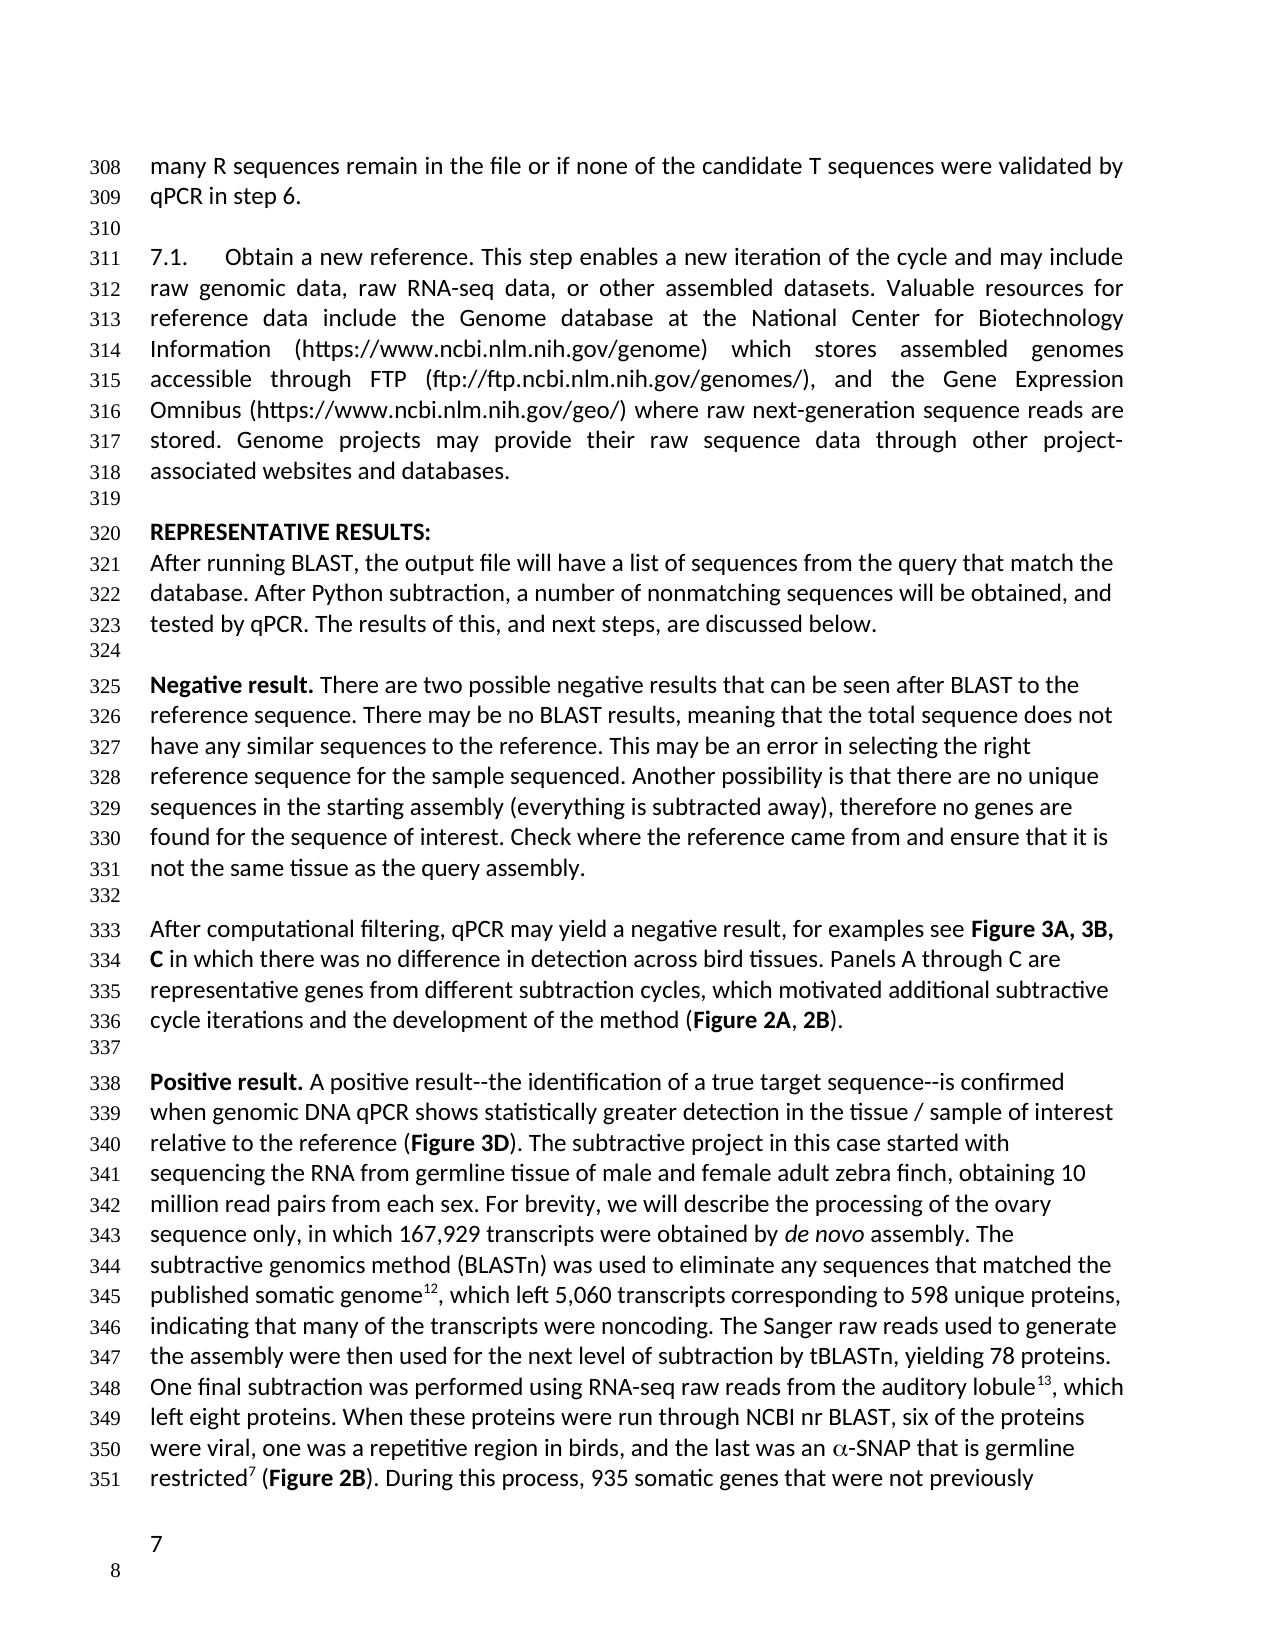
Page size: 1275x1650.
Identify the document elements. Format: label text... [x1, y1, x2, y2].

text REPRESENTATIVE RESULTS: [150, 516, 1125, 547]
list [150, 150, 1125, 211]
text Negative result. There are two possible negative results that can be seen after BLAST to the reference sequence. There may be no BLAST results, meaning that the total sequence does not have any similar sequences to the reference. This may be an error in selecting the right reference sequence for the sample sequenced. Another possibility is that there are no unique sequences in the starting assembly (everything is subtracted away), therefore no genes are found for the sequence of interest. Check where the reference came from and ensure that it is not the same tissue as the query assembly. [150, 669, 1125, 882]
list Obtain a new reference. This step enables a new iteration of the cycle and may include raw genomic data, raw RNA-seq data, or other assembled datasets. Valuable resources for reference data include the Genome database at the National Center for Biotechnology Information (https://www.ncbi.nlm.nih.gov/genome) which stores assembled genomes accessible through FTP (ftp://ftp.ncbi.nlm.nih.gov/genomes/), and the Gene Expression Omnibus (https://www.ncbi.nlm.nih.gov/geo/) where raw next-generation sequence reads are stored. Genome projects may provide their raw sequence data through other project-associated websites and databases. [150, 242, 1125, 486]
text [150, 1066, 1125, 1493]
text After computational filtering, qPCR may yield a negative result, for examples see Figure 3A, 3B, C in which there was no difference in detection across bird tissues. Panels A through C are representative genes from different subtraction cycles, which motivated additional subtractive cycle iterations and the development of the method (Figure 2A, 2B). [150, 913, 1125, 1035]
text After running BLAST, the output file will have a list of sequences from the query that match the database. After Python subtraction, a number of nonmatching sequences will be obtained, and tested by qPCR. The results of this, and next steps, are discussed below. [150, 547, 1125, 638]
